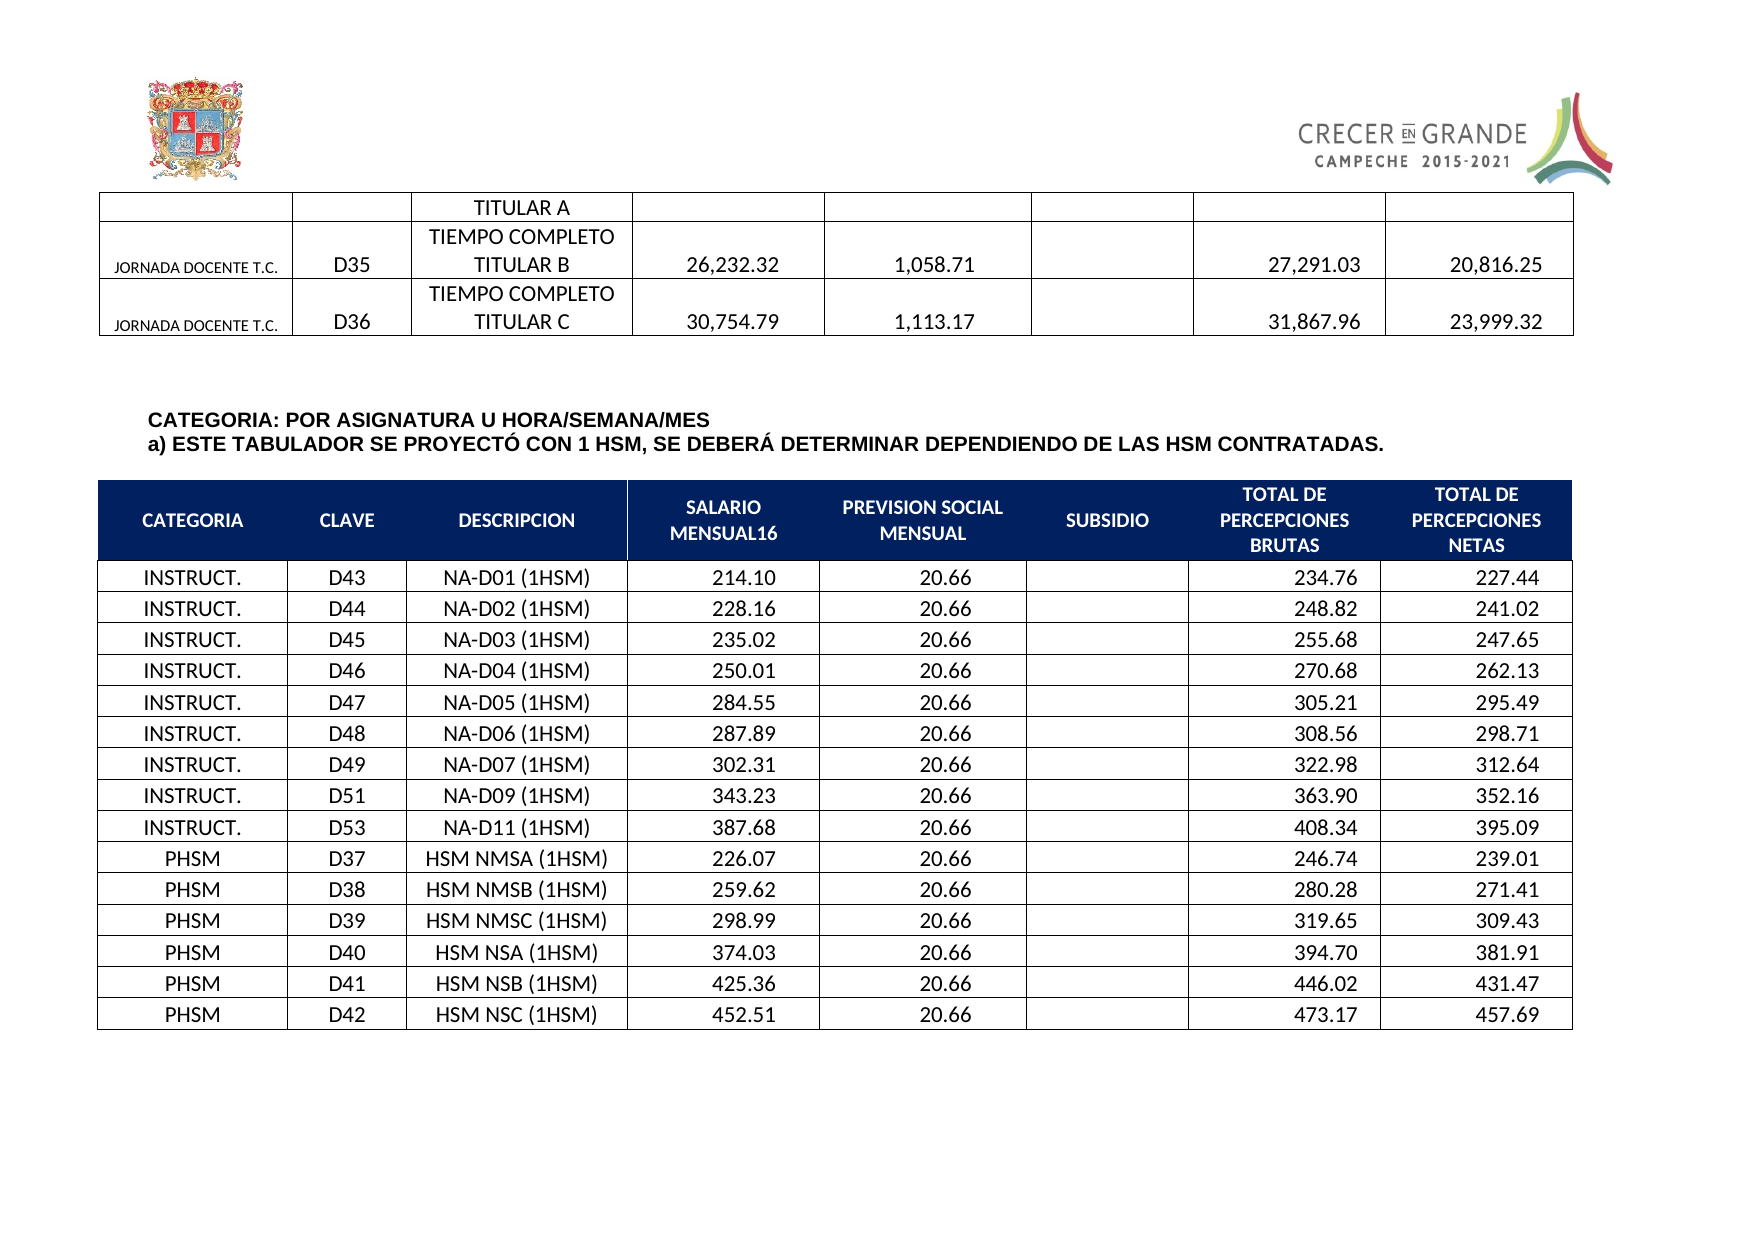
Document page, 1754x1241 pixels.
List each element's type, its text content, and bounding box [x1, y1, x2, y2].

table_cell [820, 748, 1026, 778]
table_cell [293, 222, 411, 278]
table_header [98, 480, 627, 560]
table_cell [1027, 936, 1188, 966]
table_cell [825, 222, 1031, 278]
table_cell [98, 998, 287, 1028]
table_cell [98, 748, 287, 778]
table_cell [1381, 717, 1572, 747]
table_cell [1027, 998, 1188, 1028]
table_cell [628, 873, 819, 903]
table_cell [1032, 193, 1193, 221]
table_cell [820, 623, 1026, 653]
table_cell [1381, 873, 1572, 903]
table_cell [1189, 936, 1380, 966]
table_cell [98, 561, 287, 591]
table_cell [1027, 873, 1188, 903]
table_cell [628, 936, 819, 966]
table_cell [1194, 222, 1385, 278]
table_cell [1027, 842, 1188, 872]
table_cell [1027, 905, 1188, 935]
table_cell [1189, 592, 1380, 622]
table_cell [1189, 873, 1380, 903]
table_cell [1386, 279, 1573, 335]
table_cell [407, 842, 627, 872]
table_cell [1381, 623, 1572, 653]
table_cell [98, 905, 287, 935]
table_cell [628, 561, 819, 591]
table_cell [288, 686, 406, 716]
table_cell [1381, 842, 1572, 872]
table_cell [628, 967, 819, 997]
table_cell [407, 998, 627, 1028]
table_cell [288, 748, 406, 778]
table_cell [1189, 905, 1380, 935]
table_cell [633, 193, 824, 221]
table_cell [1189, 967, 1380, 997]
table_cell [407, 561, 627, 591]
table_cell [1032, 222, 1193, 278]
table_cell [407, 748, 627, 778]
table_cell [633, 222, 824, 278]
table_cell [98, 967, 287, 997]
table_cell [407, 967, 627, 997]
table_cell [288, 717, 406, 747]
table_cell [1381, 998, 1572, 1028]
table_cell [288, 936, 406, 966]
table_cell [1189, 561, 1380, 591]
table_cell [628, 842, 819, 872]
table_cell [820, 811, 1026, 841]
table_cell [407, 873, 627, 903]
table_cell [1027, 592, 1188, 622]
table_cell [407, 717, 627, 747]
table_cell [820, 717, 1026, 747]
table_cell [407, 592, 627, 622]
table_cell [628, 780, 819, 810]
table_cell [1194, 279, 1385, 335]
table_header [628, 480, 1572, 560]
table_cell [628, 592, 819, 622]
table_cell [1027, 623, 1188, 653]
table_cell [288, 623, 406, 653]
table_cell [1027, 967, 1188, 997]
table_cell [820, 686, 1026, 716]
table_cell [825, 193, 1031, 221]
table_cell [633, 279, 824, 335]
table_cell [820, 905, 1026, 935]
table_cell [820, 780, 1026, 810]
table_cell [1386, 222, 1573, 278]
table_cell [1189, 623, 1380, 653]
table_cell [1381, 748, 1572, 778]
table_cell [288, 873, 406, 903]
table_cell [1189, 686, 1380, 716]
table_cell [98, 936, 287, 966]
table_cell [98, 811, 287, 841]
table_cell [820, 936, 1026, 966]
text CATEGORIA: POR ASIGNATURA U HORA/SEMANA/MES [148, 408, 1545, 432]
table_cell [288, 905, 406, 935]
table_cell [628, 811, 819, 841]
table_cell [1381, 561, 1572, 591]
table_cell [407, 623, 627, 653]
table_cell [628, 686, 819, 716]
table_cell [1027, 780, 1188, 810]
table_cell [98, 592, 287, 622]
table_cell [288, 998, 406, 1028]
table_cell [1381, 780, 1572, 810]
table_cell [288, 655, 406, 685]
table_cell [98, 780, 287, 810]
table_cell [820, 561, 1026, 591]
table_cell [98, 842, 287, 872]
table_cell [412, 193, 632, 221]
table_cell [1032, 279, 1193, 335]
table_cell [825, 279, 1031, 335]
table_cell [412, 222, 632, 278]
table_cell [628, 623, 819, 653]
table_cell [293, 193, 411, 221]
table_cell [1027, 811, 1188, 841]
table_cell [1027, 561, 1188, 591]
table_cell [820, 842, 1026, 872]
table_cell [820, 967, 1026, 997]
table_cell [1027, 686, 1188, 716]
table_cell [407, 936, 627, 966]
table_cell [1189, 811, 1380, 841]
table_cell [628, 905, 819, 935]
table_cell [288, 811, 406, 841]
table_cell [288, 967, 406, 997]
picture [146, 77, 243, 181]
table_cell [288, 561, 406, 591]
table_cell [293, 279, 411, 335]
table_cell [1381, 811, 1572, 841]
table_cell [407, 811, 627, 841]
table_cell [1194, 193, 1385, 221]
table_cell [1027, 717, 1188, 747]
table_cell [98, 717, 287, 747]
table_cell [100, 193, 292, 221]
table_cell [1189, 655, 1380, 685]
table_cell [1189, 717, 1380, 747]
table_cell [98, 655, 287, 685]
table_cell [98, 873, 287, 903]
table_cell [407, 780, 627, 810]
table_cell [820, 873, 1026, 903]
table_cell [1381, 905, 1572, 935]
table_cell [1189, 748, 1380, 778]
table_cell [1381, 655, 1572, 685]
text a) ESTE TABULADOR SE PROYECTÓ CON 1 HSM, SE DEBERÁ DETERMINAR DEPENDIENDO DE LAS HSM CONTRATADAS. [148, 432, 1545, 456]
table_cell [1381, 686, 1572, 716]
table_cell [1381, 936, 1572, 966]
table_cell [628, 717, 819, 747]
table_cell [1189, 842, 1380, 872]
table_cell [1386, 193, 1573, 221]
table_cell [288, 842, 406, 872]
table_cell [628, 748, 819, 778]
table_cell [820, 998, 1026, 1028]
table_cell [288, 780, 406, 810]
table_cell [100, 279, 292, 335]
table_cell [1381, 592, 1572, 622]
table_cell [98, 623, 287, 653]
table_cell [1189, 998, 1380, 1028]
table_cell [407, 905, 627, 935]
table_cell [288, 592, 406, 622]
picture [1293, 86, 1618, 189]
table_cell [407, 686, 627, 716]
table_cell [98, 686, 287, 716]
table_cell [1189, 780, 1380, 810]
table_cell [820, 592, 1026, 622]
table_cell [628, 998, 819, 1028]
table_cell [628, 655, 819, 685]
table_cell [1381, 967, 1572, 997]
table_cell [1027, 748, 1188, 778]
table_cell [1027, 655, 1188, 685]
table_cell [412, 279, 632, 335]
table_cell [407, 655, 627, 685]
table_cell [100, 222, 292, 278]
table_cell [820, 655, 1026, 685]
